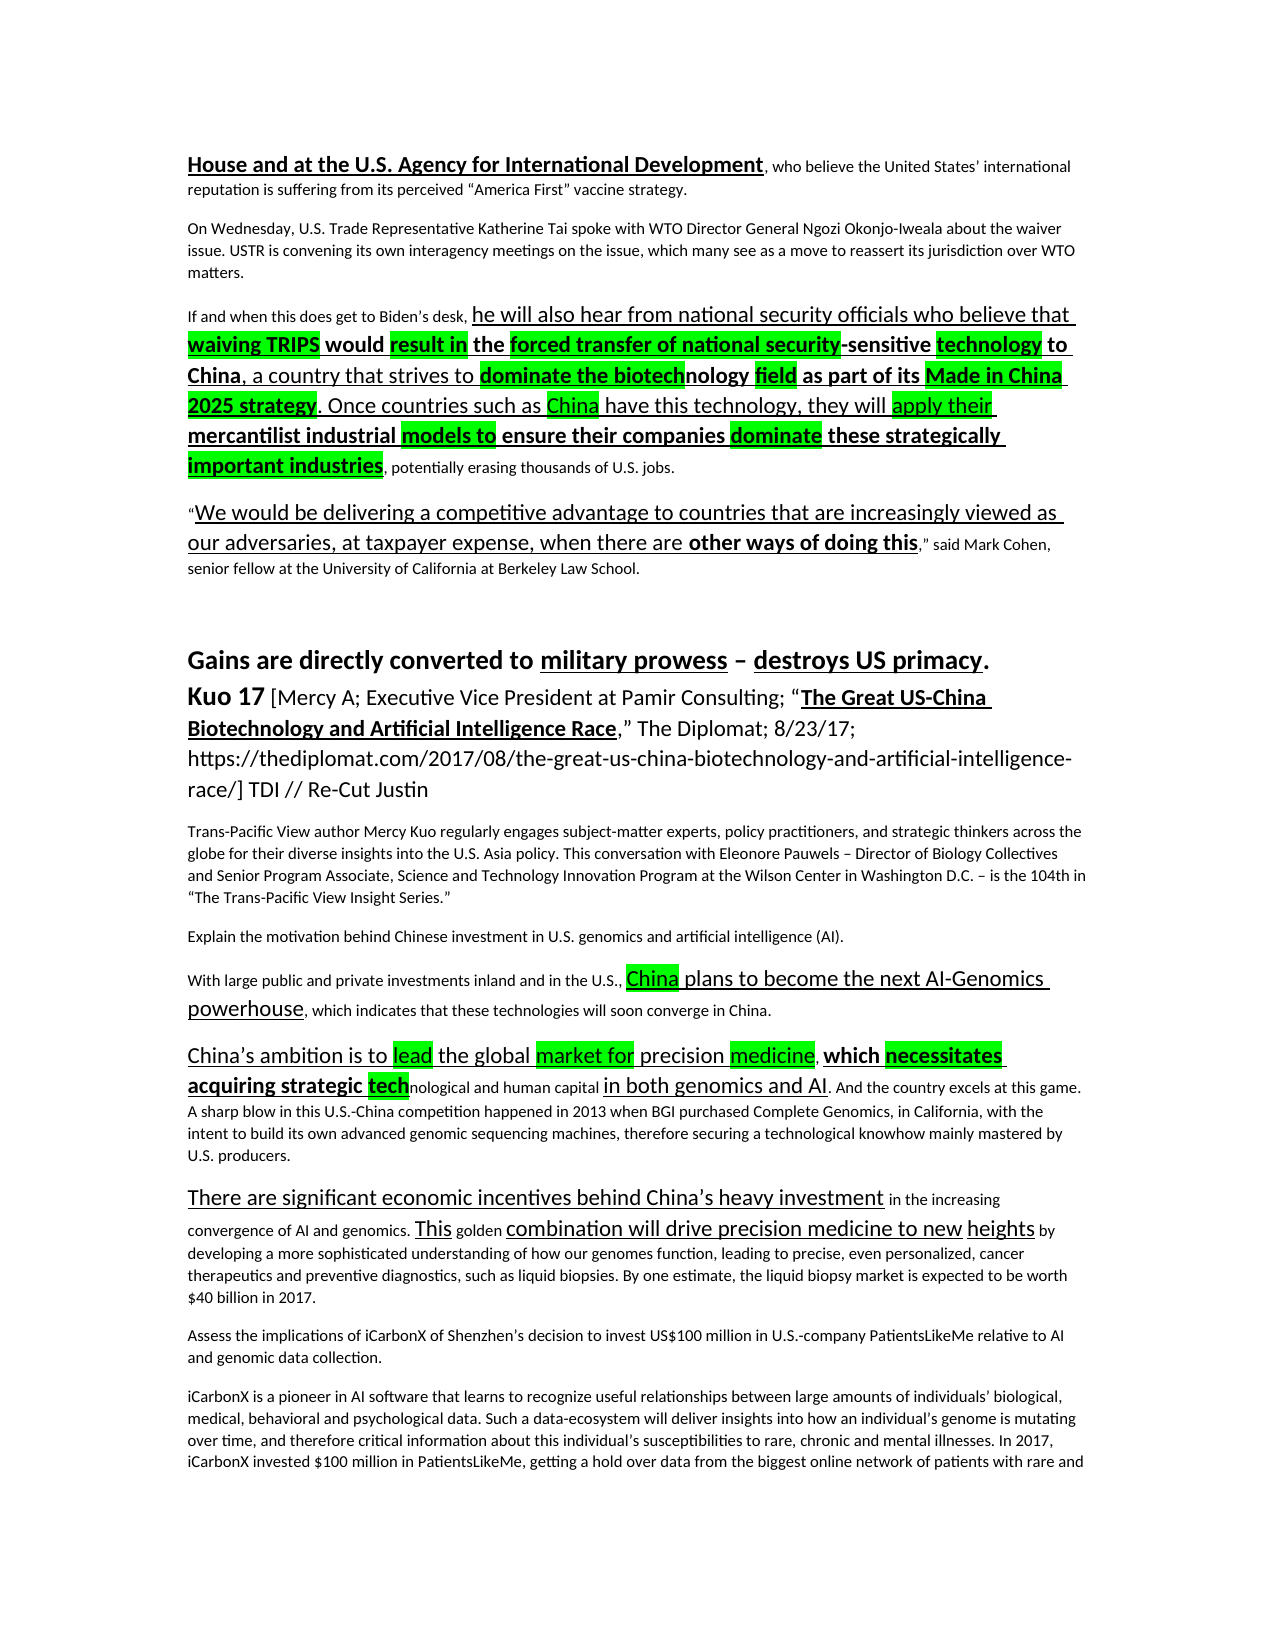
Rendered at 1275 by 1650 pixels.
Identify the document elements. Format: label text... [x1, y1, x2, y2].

text China’s ambition is to lead the global market for precision medicine, which necessitates acquiring strategic technological and human capital in both genomics and AI. And the country excels at this game. A sharp blow in this U.S.-China competition happened in 2013 when BGI purchased Complete Genomics, in California, with the intent to build its own advanced genomic sequencing machines, therefore securing a technological knowhow mainly mastered by U.S. producers. [187, 1041, 1087, 1165]
text Explain the motivation behind Chinese investment in U.S. genomics and artificial intelligence (AI). [187, 926, 1087, 946]
subtitle Gains are directly converted to military prowess – destroys US primacy. [187, 643, 1087, 677]
text With large public and private investments inland and in the U.S., China plans to become the next AI-Genomics powerhouse, which indicates that these technologies will soon converge in China. [187, 964, 1087, 1023]
text Kuo 17 [Mercy A; Executive Vice President at Pamir Consulting; “The Great US-China Biotechnology and Artificial Intelligence Race,” The Diplomat; 8/23/17; https://thediplomat.com/2017/08/the-great-us-china-biotechnology-and-artificial-intelligence-race/] TDI // Re-Cut Justin [187, 679, 1087, 803]
text “We would be delivering a competitive advantage to countries that are increasingly viewed as our adversaries, at taxpayer expense, when there are other ways of doing this,” said Mark Cohen, senior fellow at the University of California at Berkeley Law School. [187, 498, 1087, 578]
text Trans-Pacific View author Mercy Kuo regularly engages subject-matter experts, policy practitioners, and strategic thinkers across the globe for their diverse insights into the U.S. Asia policy. This conversation with Eleonore Pauwels – Director of Biology Collectives and Senior Program Associate, Science and Technology Innovation Program at the Wilson Center in Washington D.C. – is the 104th in “The Trans-Pacific View Insight Series.” [187, 822, 1087, 908]
text On Wednesday, U.S. Trade Representative Katherine Tai spoke with WTO Director General Ngozi Okonjo-Iweala about the waiver issue. USTR is convening its own interagency meetings on the issue, which many see as a move to reassert its jurisdiction over WTO matters. [187, 218, 1087, 282]
text If and when this does get to Biden’s desk, he will also hear from national security officials who believe that waiving TRIPS would result in the forced transfer of national security-sensitive technology to China, a country that strives to dominate the biotechnology field as part of its Made in China 2025 strategy. Once countries such as China have this technology, they will apply their mercantilist industrial models to ensure their companies dominate these strategically important industries, potentially erasing thousands of U.S. jobs. [187, 300, 1087, 479]
text There are significant economic incentives behind China’s heavy investment in the increasing convergence of AI and genomics. This golden combination will drive precision medicine to new heights by developing a more sophisticated understanding of how our genomes function, leading to precise, even personalized, cancer therapeutics and preventive diagnostics, such as liquid biopsies. By one estimate, the liquid biopsy market is expected to be worth $40 billion in 2017. [187, 1183, 1087, 1307]
text Assess the implications of iCarbonX of Shenzhen’s decision to invest US$100 million in U.S.-company PatientsLikeMe relative to AI and genomic data collection. [187, 1326, 1087, 1368]
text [187, 1386, 1087, 1472]
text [187, 150, 1087, 200]
